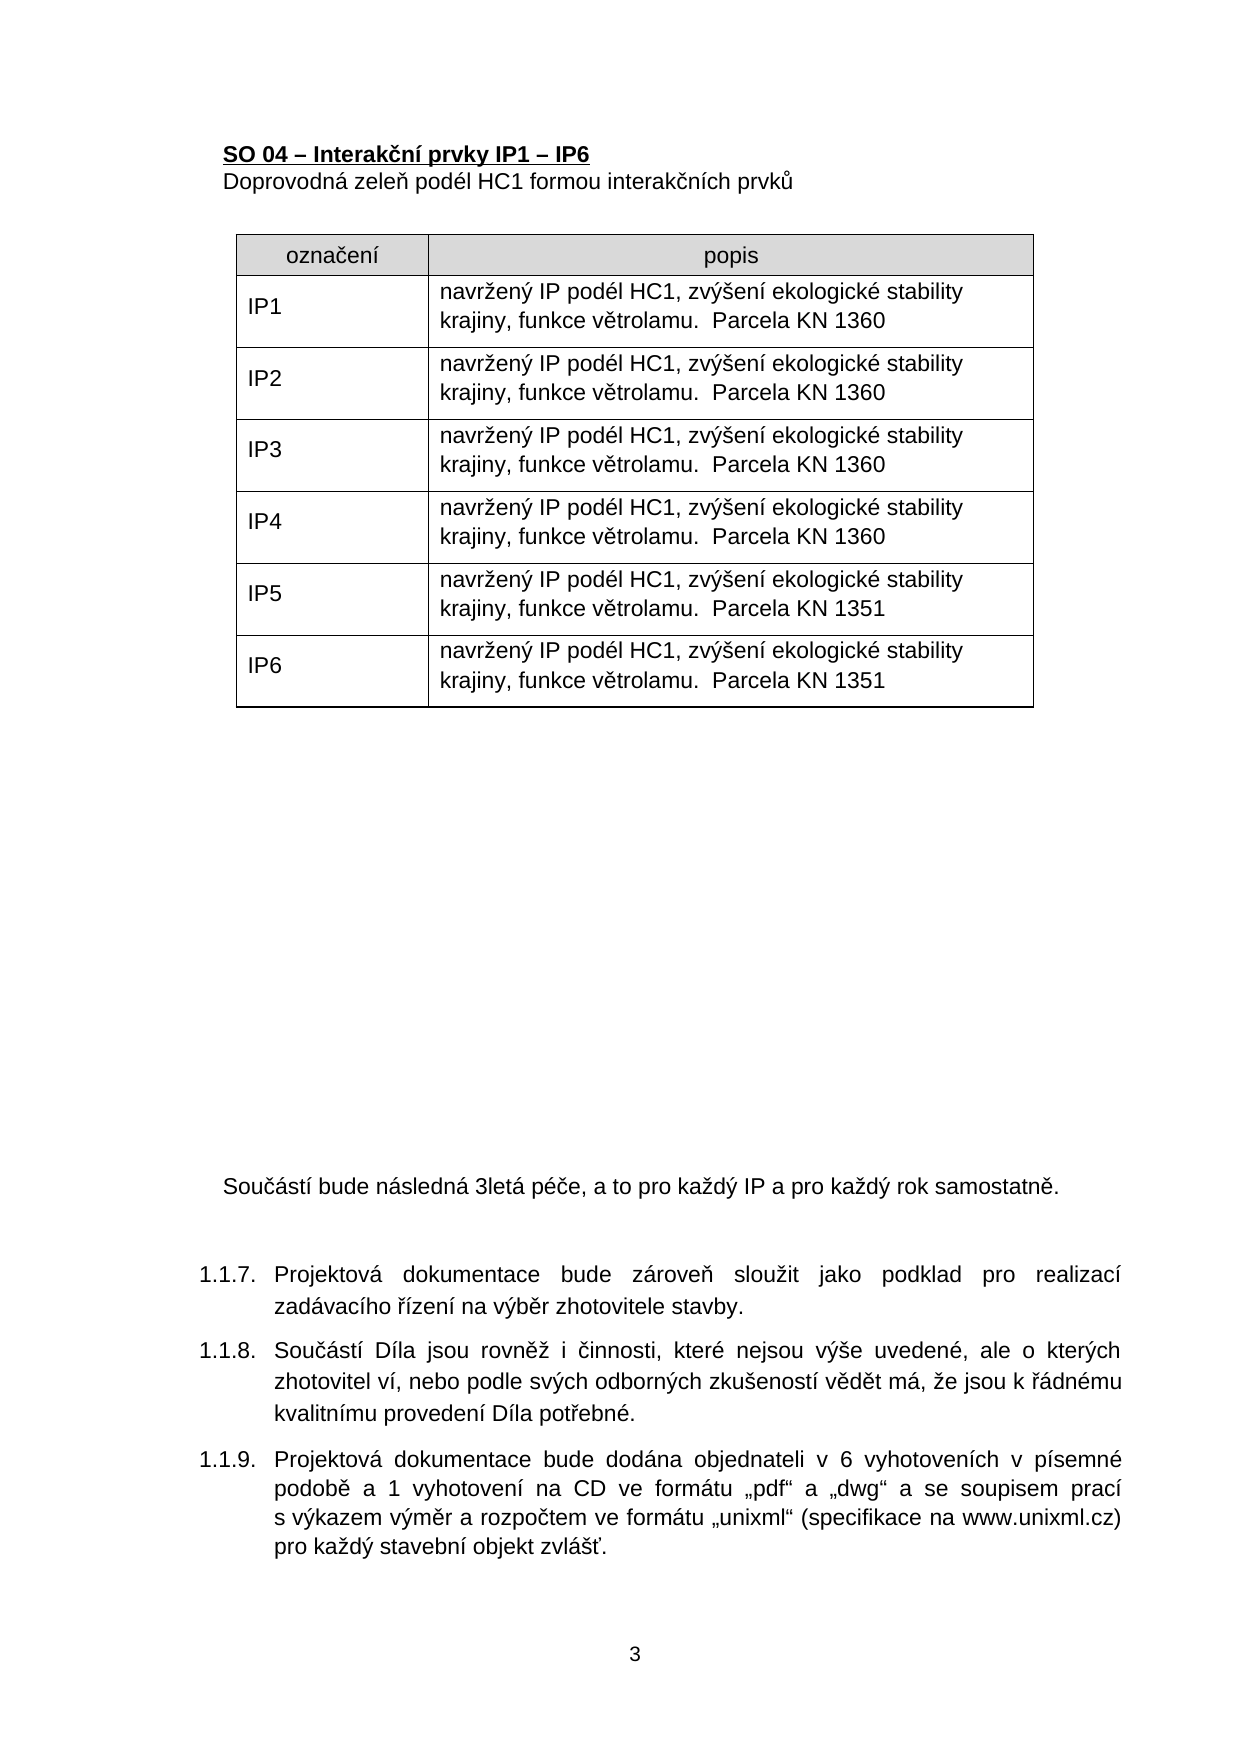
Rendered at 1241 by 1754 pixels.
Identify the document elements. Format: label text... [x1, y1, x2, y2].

list Projektová dokumentace bude dodána objednateli v 6 vyhotoveních v písemné podobě a 1 vyhotovení na CD ve formátu „pdf“ a „dwg“ a se soupisem prací s výkazem výměr a rozpočtem ve formátu „unixml“ (specifikace na www.unixml.cz) pro každý stavební objekt zvlášť. [199, 1444, 1122, 1561]
table_cell IP3 [237, 420, 428, 491]
list Součástí Díla jsou rovněž i činnosti, které nejsou výše uvedené, ale o kterých zhotovitel ví, nebo podle svých odborných zkušeností vědět má, že jsou k řádnému kvalitnímu provedení Díla potřebné. [199, 1337, 1122, 1426]
table_cell navržený IP podél HC1, zvýšení ekologické stability krajiny, funkce větrolamu. Parcela KN 1360 [429, 492, 1033, 563]
list Projektová dokumentace bude zároveň sloužit jako podklad pro realizací zadávacího řízení na výběr zhotovitele stavby. [199, 1261, 1122, 1319]
table_cell navržený IP podél HC1, zvýšení ekologické stability krajiny, funkce větrolamu. Parcela KN 1360 [429, 420, 1033, 491]
table_cell navržený IP podél HC1, zvýšení ekologické stability krajiny, funkce větrolamu. Parcela KN 1360 [429, 348, 1033, 419]
list Součástí bude následná 3letá péče, a to pro každý IP a pro každý rok samostatně. [223, 1173, 1122, 1199]
list Doprovodná zeleň podél HC1 formou interakčních prvků [223, 168, 1122, 194]
table_cell IP2 [237, 348, 428, 419]
table_cell IP6 [237, 636, 428, 706]
table_header označení [237, 235, 428, 275]
table_header popis [429, 235, 1033, 275]
table_cell navržený IP podél HC1, zvýšení ekologické stability krajiny, funkce větrolamu. Parcela KN 1351 [429, 564, 1033, 634]
text SO 04 – Interakční prvky IP1 – IP6 [223, 141, 1122, 168]
table_cell IP5 [237, 564, 428, 634]
table_cell IP1 [237, 276, 428, 347]
table_cell navržený IP podél HC1, zvýšení ekologické stability krajiny, funkce větrolamu. Parcela KN 1351 [429, 636, 1033, 706]
table_cell IP4 [237, 492, 428, 563]
table_cell navržený IP podél HC1, zvýšení ekologické stability krajiny, funkce větrolamu. Parcela KN 1360 [429, 276, 1033, 347]
